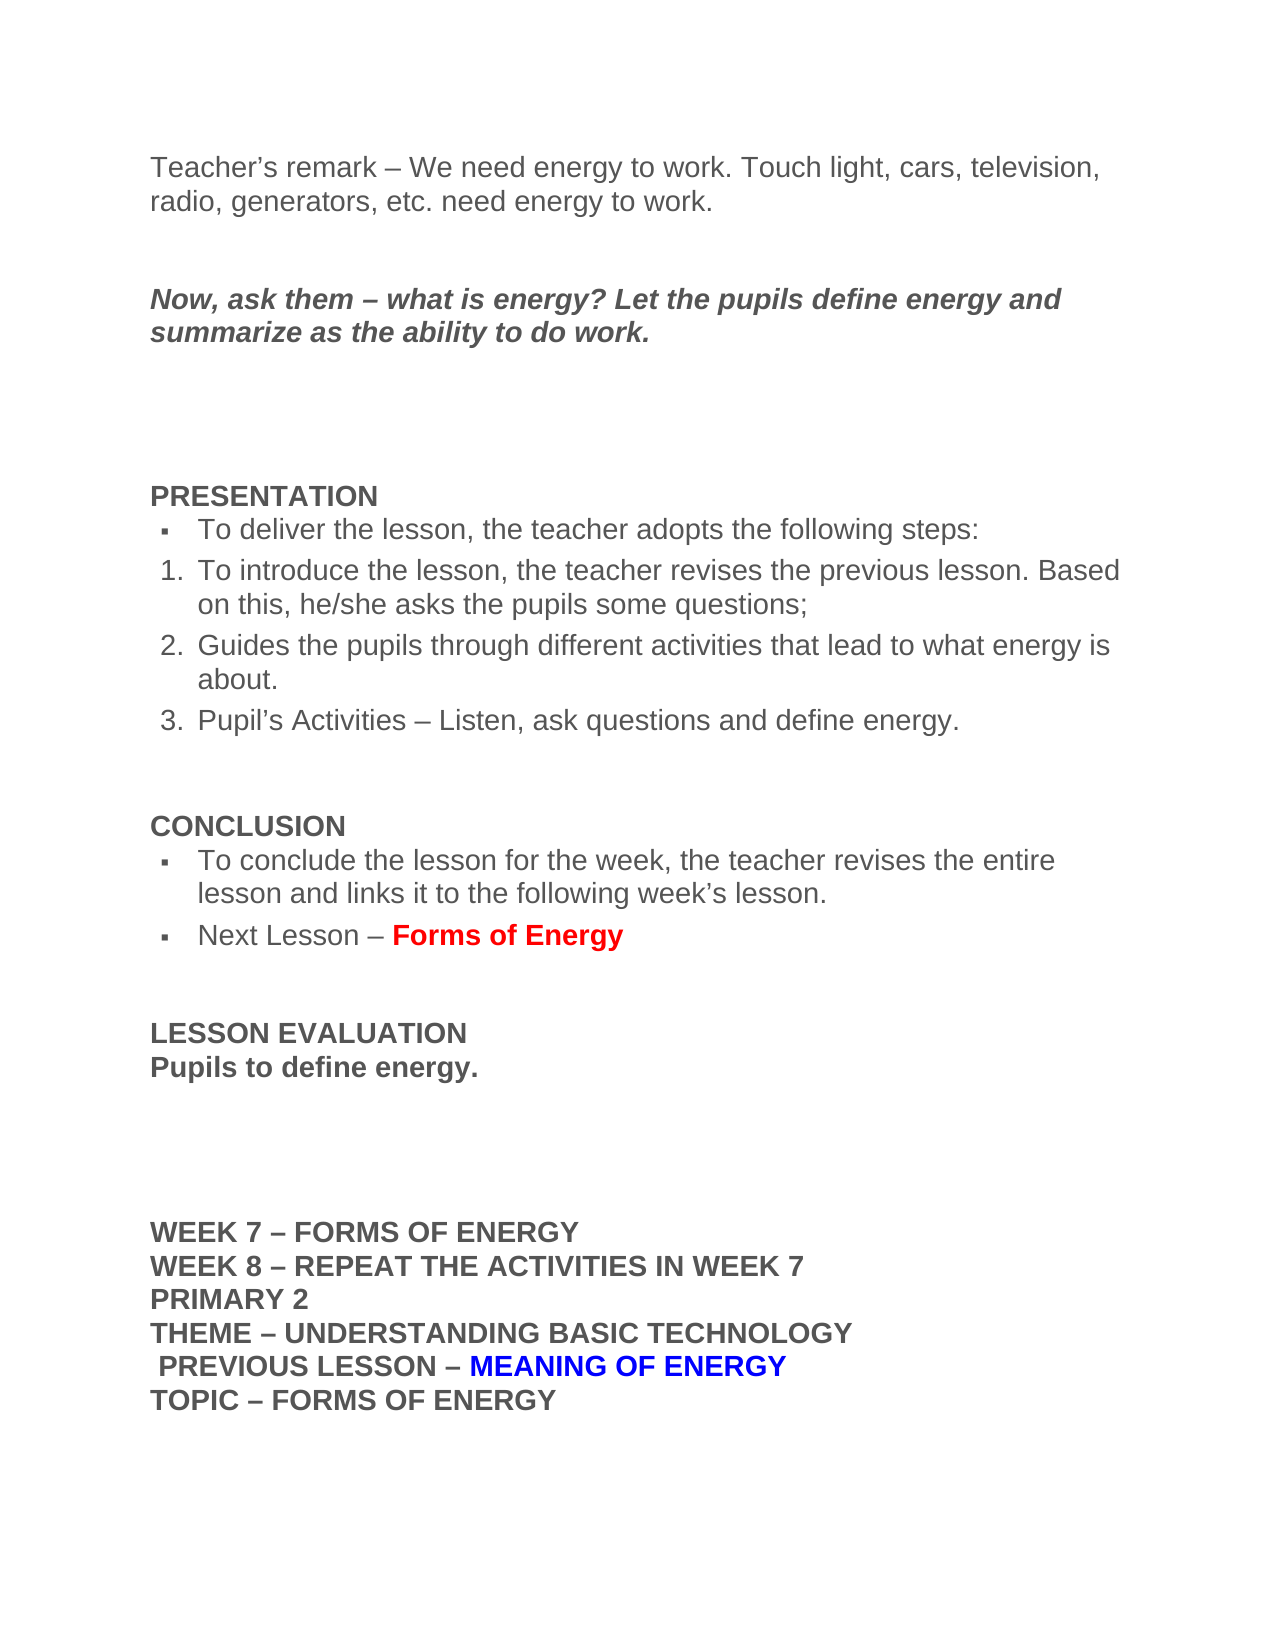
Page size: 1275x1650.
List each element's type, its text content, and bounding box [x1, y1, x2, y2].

text THEME – UNDERSTANDING BASIC TECHNOLOGY [150, 1316, 1125, 1349]
text Pupils to define energy. [150, 1050, 1125, 1083]
list Next Lesson – Forms of Energy [160, 918, 1125, 951]
list To introduce the lesson, the teacher revises the previous lesson. Based on this, he/she asks the pupils some questions; [160, 553, 1125, 621]
list To conclude the lesson for the week, the teacher revises the entire lesson and links it to the following week’s lesson. [160, 843, 1125, 910]
text TOPIC – FORMS OF ENERGY [150, 1383, 1125, 1416]
text LESSON EVALUATION [150, 1016, 1125, 1050]
text WEEK 7 – FORMS OF ENERGY [150, 1215, 1125, 1249]
text PRESENTATION [150, 478, 1125, 512]
list To deliver the lesson, the teacher adopts the following steps: [160, 512, 1125, 546]
text WEEK 8 – REPEAT THE ACTIVITIES IN WEEK 7 [150, 1249, 1125, 1282]
text PREVIOUS LESSON – MEANING OF ENERGY [150, 1349, 1125, 1383]
list Pupil’s Activities – Listen, ask questions and define energy. [160, 703, 1125, 737]
text Now, ask them – what is energy? Let the pupils define energy and summarize as the ability to do work. [150, 282, 1125, 349]
text Teacher’s remark – We need energy to work. Touch light, cars, television, radio, generators, etc. need energy to work. [150, 150, 1125, 217]
text CONCLUSION [150, 809, 1125, 843]
text PRIMARY 2 [150, 1282, 1125, 1316]
list Guides the pupils through different activities that lead to what energy is about. [160, 628, 1125, 695]
